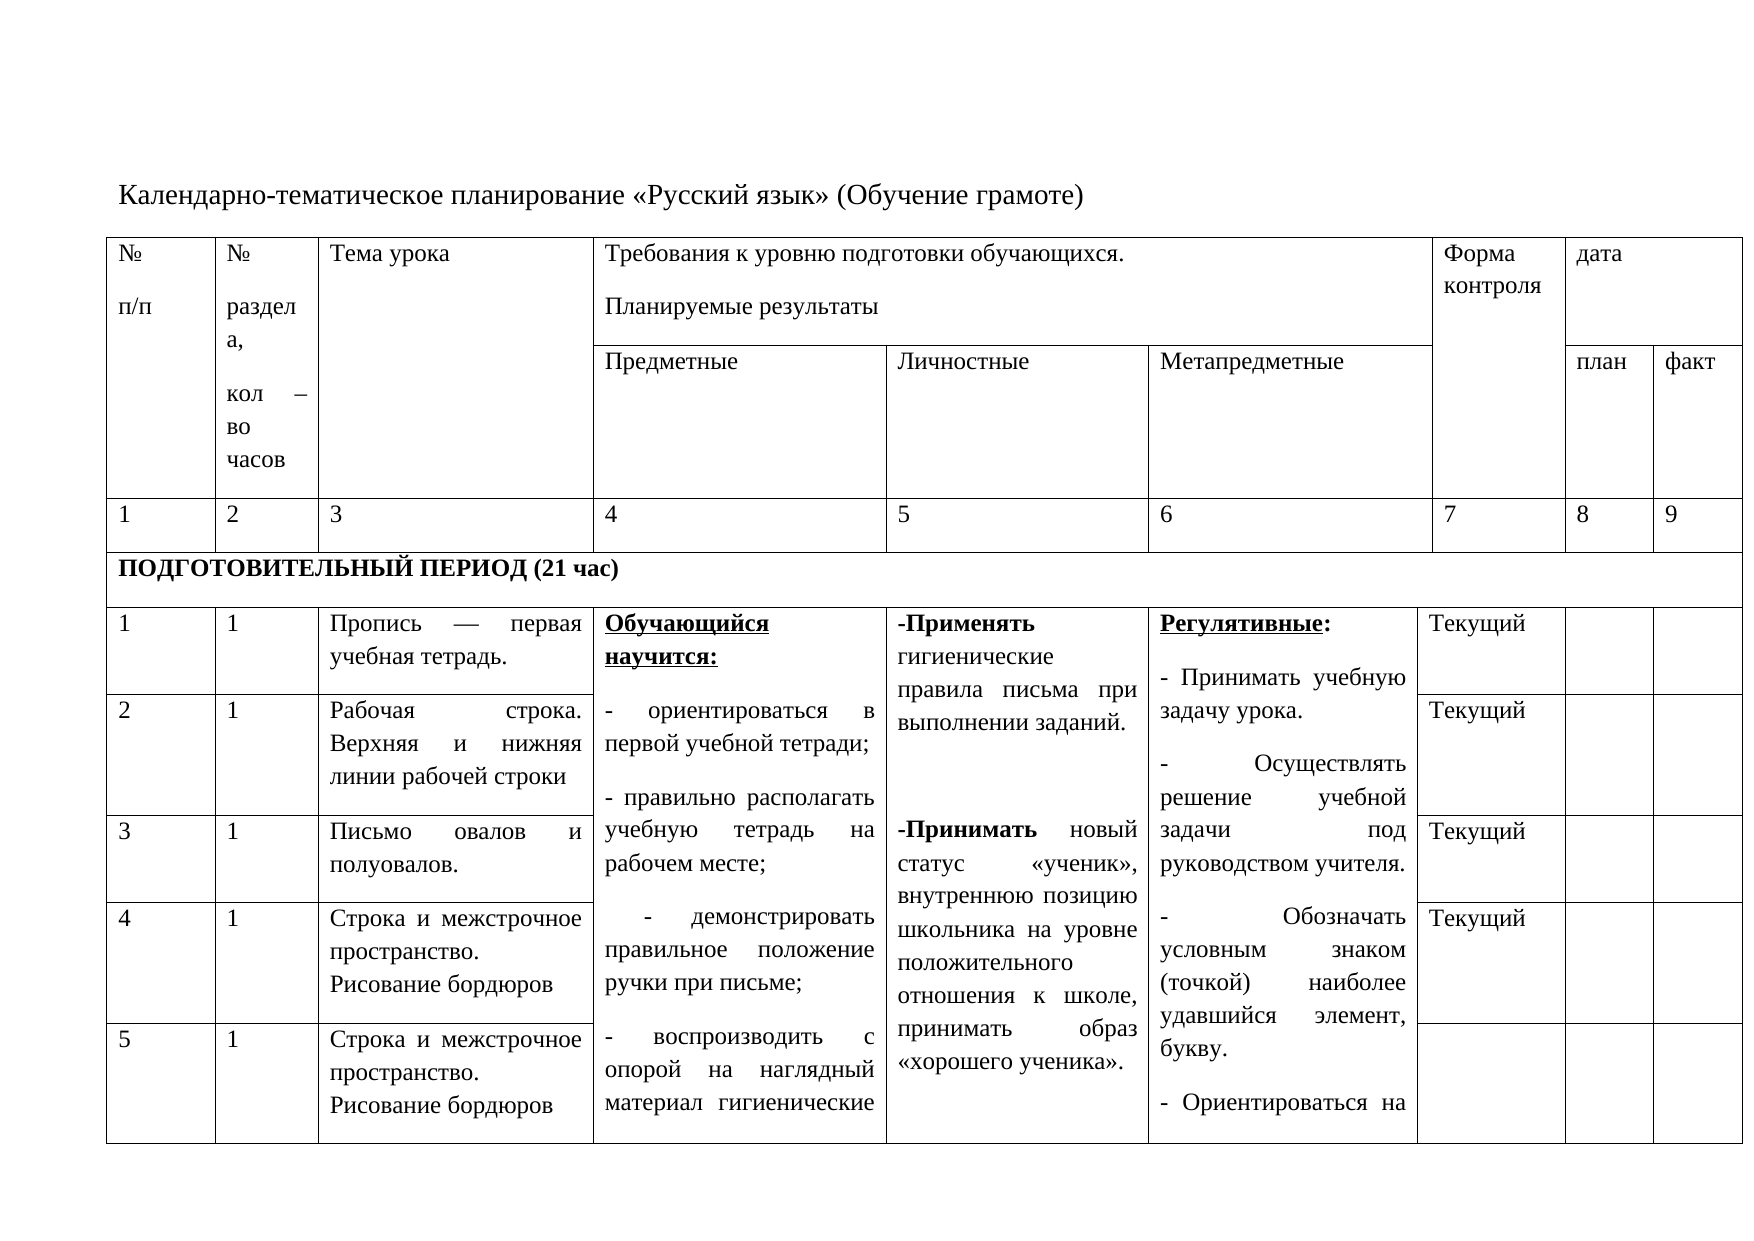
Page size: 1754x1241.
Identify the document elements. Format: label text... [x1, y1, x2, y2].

table_cell Строка и межстрочное пространство. Рисование бордюров [319, 903, 593, 1023]
table_cell 6 [1149, 499, 1432, 552]
table_cell Текущий [1418, 816, 1565, 902]
table_cell Регулятивные: - Принимать учебную задачу урока. - Осуществлять решение учебной задачи под руководством учителя. - Обозначать условным знаком (точкой) наиболее удавшийся элемент, букву. - Ориентироваться на лучший вариант в процессе письма. - Оценивать свою работу. Познавательные: - Классифицировать предметы их по группам, называть группу предметов одним словом. Коммуникатив-ные: Отвечать на вопросы учителя. Осваивать, воспроиз-водить и применять правила работы в группе. Применять правила работы в парах. Работать в паре: анализировать работу товарища и оценивать её по критериям, данным учителем [1149, 608, 1417, 1143]
table_header № п/п [107, 238, 215, 498]
table_cell 1 [107, 608, 215, 694]
table_cell 1 [216, 903, 318, 1023]
table_cell 7 [1433, 499, 1565, 552]
table_cell Письмо овалов и полуовалов. [319, 816, 593, 902]
table_cell Предметные [594, 346, 886, 498]
table_cell Метапредметные [1149, 346, 1432, 498]
table_cell [1566, 695, 1653, 815]
table_cell 5 [107, 1024, 215, 1143]
table_cell -Применять гигиенические правила письма при выполнении заданий. -Принимать новый статус «ученик», внутреннюю позицию школьника на уровне положительного отношения к школе, принимать образ «хорошего ученика». -Внимательно относиться к собственным переживаниям и переживаниям других людей; нравственному содержанию поступков. -Внимательно относиться к красоте окружающего мира, произведениям искусства. -.Адекватно воспринимать оценку учителя [887, 608, 1148, 1143]
table_cell 3 [107, 816, 215, 902]
table_cell 8 [1566, 499, 1653, 552]
table_header Форма контроля [1433, 238, 1565, 498]
table_cell [1566, 1024, 1653, 1143]
table_cell ПОДГОТОВИТЕЛЬНЫЙ ПЕРИОД (21 час) [107, 553, 1742, 607]
table_cell [1654, 695, 1742, 815]
table_cell факт [1654, 346, 1742, 498]
table_cell 2 [107, 695, 215, 815]
table_header дата [1566, 238, 1742, 345]
table_cell Текущий [1418, 903, 1565, 1023]
table_cell 1 [216, 816, 318, 902]
table_cell Личностные [887, 346, 1148, 498]
table_cell 1 [216, 1024, 318, 1143]
text Календарно-тематическое планирование «Русский язык» (Обучение грамоте) [118, 177, 1636, 211]
table_cell [1654, 608, 1742, 694]
table_cell 9 [1654, 499, 1742, 552]
table_cell Обучающийся научится: - ориентироваться в первой учебной тетради; - правильно располагать учебную тетрадь на рабочем месте; - демонстрировать правильное положение ручки при письме; - воспроизводить с опорой на наглядный материал гигиенические правила письма; - называть письменные принадлежности с опорой на иллюстрации прописи; - обводить предметы по контуру; - находить элементы букв в контурах предметных картинок, данных на страницах прописи. - обводить элементы букв, соблюдая указанное в прописи направление движения руки, штриховать; - писать графические элементы по заданному в прописи образцу: правильно располагать на рабочей строке элементы букв, соблюдать интервал между графическими элементами; - чередовать элементы узоров, ориентируясь на образец; - писать элементы букв, ориентируясь на образец и дополнительную линию; - соблюдать наклон, указанное направление движения руки, выдерживать расстояние между элементами; - находить недостающие детали в изображённых предметах и воссоздавать рисунок по заданному образцу; - сравнивать элементы письменных и печатных букв; - находить на рисунке предметы, названия которых соответствуют заданным схемам, обосновывать свой выбор. Обучающийся получит возможность научиться: - составлять предложения с опорой на заданную схему; - составлять предложения к иллюстрациям, данным в прописи; - соотносить предметную картинку и схему слова; - правильно записывать имена собственные; - освоить приёмы комментированного письма; - записывать слова с заданной буквой; - составлять устный рассказ по опорным словам, содержащим изученные звуки; - дополнять данные в прописи предложения словами, закодированными в предметных рисунках. [594, 608, 886, 1143]
table_cell 3 [319, 499, 593, 552]
table_header Требования к уровню подготовки обучающихся. Планируемые результаты [594, 238, 1432, 345]
table_cell 2 [216, 499, 318, 552]
table_cell [1654, 903, 1742, 1023]
table_cell [1418, 1024, 1565, 1143]
table_cell [1566, 903, 1653, 1023]
table_cell 5 [887, 499, 1148, 552]
table_cell [1654, 816, 1742, 902]
table_cell Текущий [1418, 695, 1565, 815]
table_header Тема урока [319, 238, 593, 498]
table_cell план [1566, 346, 1653, 498]
table_cell 1 [216, 608, 318, 694]
table_cell Пропись — первая учебная тетрадь. [319, 608, 593, 694]
table_cell [1566, 608, 1653, 694]
table_cell Текущий [1418, 608, 1565, 694]
table_cell Рабочая строка. Верхняя и нижняя линии рабочей строки [319, 695, 593, 815]
table_cell 1 [107, 499, 215, 552]
table_cell Строка и межстрочное пространство. Рисование бордюров [319, 1024, 593, 1143]
table_header № раздела, кол – во часов [216, 238, 318, 498]
table_cell [1654, 1024, 1742, 1143]
table_cell 1 [216, 695, 318, 815]
table_cell 4 [107, 903, 215, 1023]
table_cell 4 [594, 499, 886, 552]
table_cell [1566, 816, 1653, 902]
